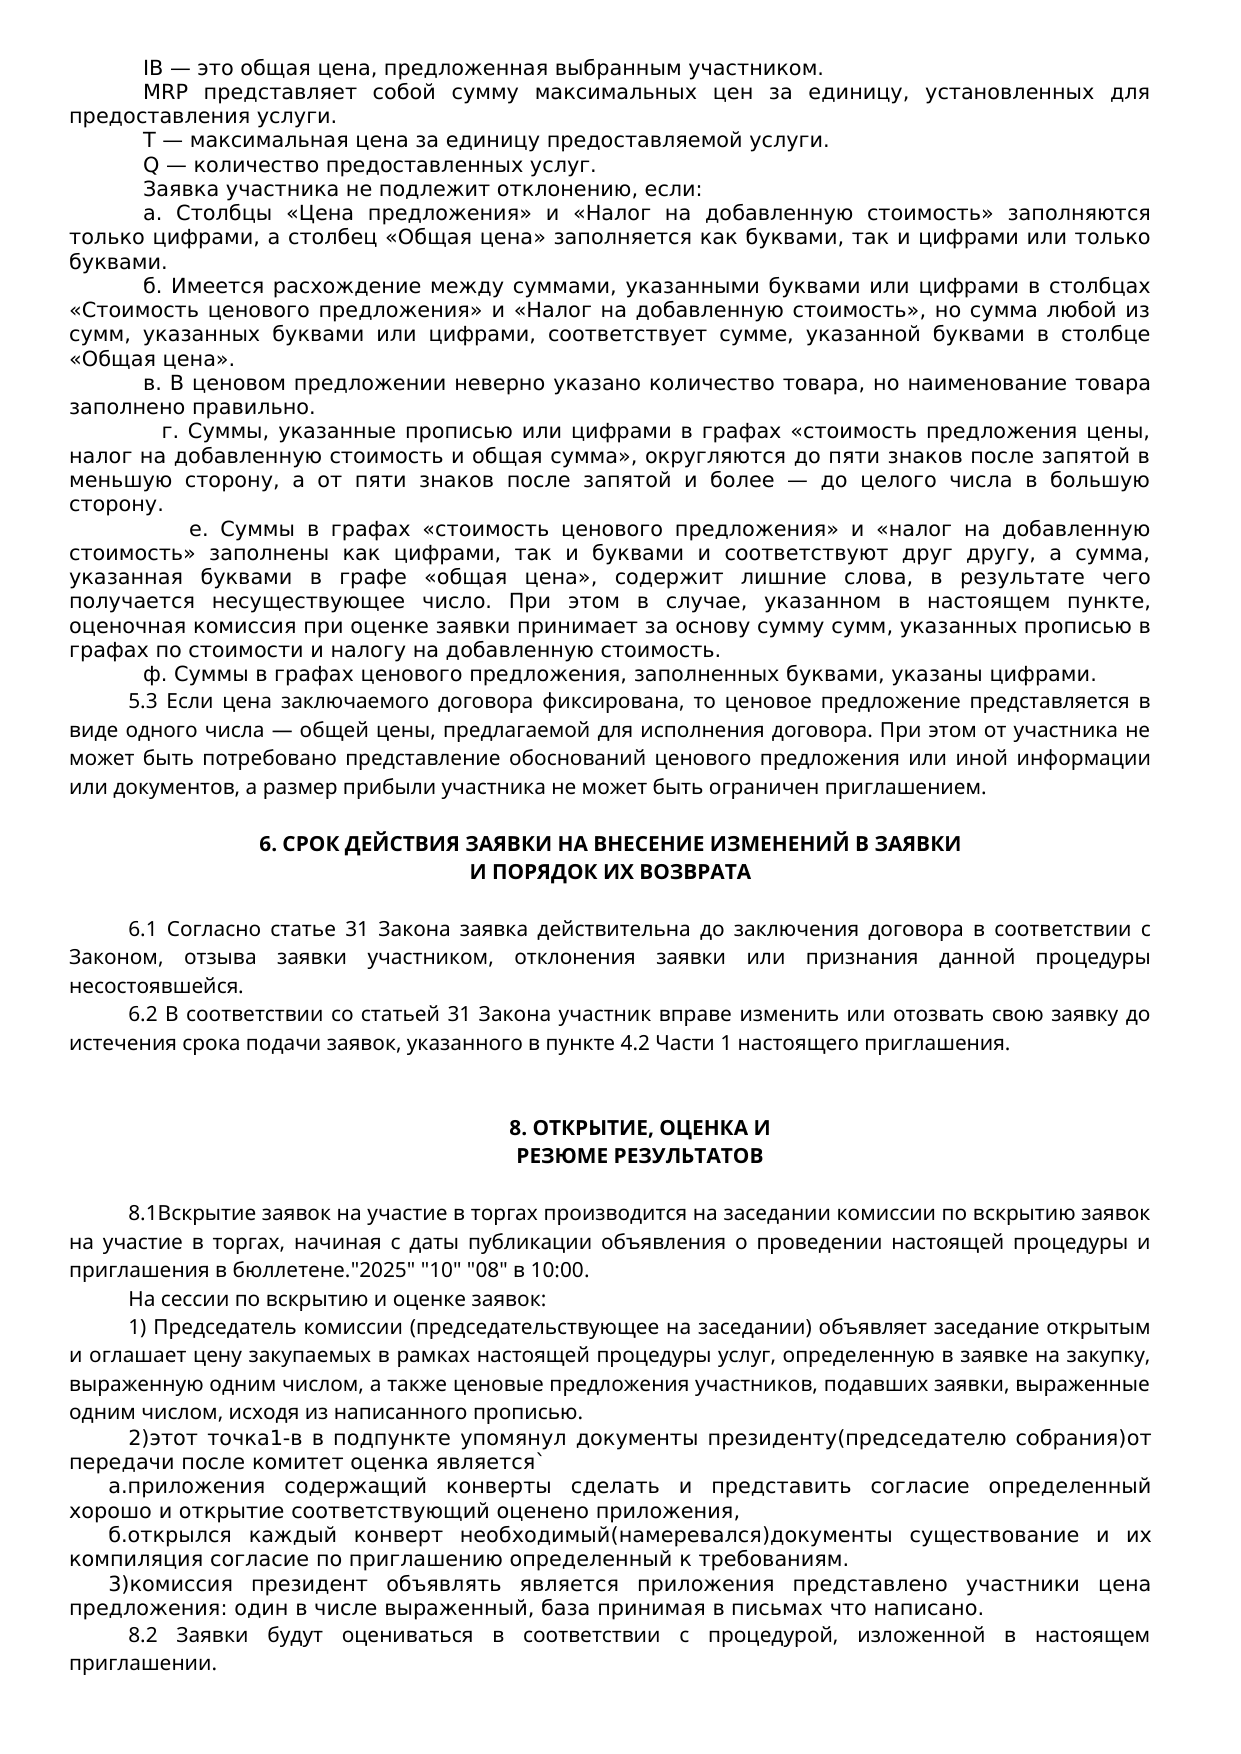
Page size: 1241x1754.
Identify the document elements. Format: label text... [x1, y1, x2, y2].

text 5.3 Если цена заключаемого договора фиксирована, то ценовое предложение представляется в виде одного числа — общей цены, предлагаемой для исполнения договора. При этом от участника не может быть потребовано представление обоснований ценового предложения или иной информации или документов, а размер прибыли участника не может быть ограничен приглашением. [69, 687, 1152, 800]
text 6.1 Согласно статье 31 Закона заявка действительна до заключения договора в соответствии с Законом, отзыва заявки участником, отклонения заявки или признания данной процедуры несостоявшейся. [69, 914, 1152, 999]
text И ПОРЯДОК ИХ ВОЗВРАТА [69, 857, 1152, 886]
text в. В ценовом предложении неверно указано количество товара, но наименование товара заполнено правильно. [69, 371, 1152, 419]
text а.приложения содержащий конверты сделать и представить согласие определенный хорошо и открытие соответствующий оценено приложения, [69, 1474, 1152, 1523]
text IB — это общая цена, предложенная выбранным участником. [69, 56, 1152, 80]
text ф. Суммы в графах ценового предложения, заполненных буквами, указаны цифрами. [69, 662, 1152, 687]
text г. Суммы, указанные прописью или цифрами в графах «стоимость предложения цены, налог на добавленную стоимость и общая сумма», округляются до пяти знаков после запятой в меньшую сторону, а от пяти знаков после запятой и более — до целого числа в большую сторону. [69, 419, 1152, 517]
text 8.1Вскрытие заявок на участие в торгах производится на заседании комиссии по вскрытию заявок на участие в торгах, начиная с даты публикации объявления о проведении настоящей процедуры и приглашения в бюллетене."2025" "10" "08" в 10:00. [69, 1198, 1152, 1284]
text 6. СРОК ДЕЙСТВИЯ ЗАЯВКИ НА ВНЕСЕНИЕ ИЗМЕНЕНИЙ В ЗАЯВКИ [69, 829, 1152, 857]
text б.открылся каждый конверт необходимый(намеревался)документы существование и их компиляция согласие по приглашению определенный к требованиям. [69, 1523, 1152, 1572]
text 8.2 Заявки будут оцениваться в соответствии с процедурой, изложенной в настоящем приглашении. [69, 1620, 1152, 1677]
text б. Имеется расхождение между суммами, указанными буквами или цифрами в столбцах «Стоимость ценового предложения» и «Налог на добавленную стоимость», но сумма любой из сумм, указанных буквами или цифрами, соответствует сумме, указанной буквами в столбце «Общая цена». [69, 274, 1152, 371]
text MRP представляет собой сумму максимальных цен за единицу, установленных для предоставления услуги. [69, 80, 1152, 128]
text 3)комиссия президент объявлять является приложения представлено участники цена предложения: один в числе выраженный, база принимая в письмах что написано. [69, 1572, 1152, 1620]
text T — максимальная цена за единицу предоставляемой услуги. [69, 128, 1152, 153]
text 8. ОТКРЫТИЕ, ОЦЕНКА И [69, 1113, 1152, 1142]
text Q — количество предоставленных услуг. [69, 153, 1152, 177]
text Заявка участника не подлежит отклонению, если: [69, 177, 1152, 201]
text 1) Председатель комиссии (председательствующее на заседании) объявляет заседание открытым и оглашает цену закупаемых в рамках настоящей процедуры услуг, определенную в заявке на закупку, выраженную одним числом, а также ценовые предложения участников, подавших заявки, выраженные одним числом, исходя из написанного прописью. [69, 1312, 1152, 1426]
text 2)этот точка1-в в подпункте упомянул документы президенту(председателю собрания)от передачи после комитет оценка является` [69, 1426, 1152, 1474]
text 6.2 В соответствии со статьей 31 Закона участник вправе изменить или отозвать свою заявку до истечения срока подачи заявок, указанного в пункте 4.2 Части 1 настоящего приглашения. [69, 999, 1152, 1056]
text а. Столбцы «Цена предложения» и «Налог на добавленную стоимость» заполняются только цифрами, а столбец «Общая цена» заполняется как буквами, так и цифрами или только буквами. [69, 201, 1152, 274]
text РЕЗЮМЕ РЕЗУЛЬТАТОВ [69, 1142, 1152, 1170]
text е. Суммы в графах «стоимость ценового предложения» и «налог на добавленную стоимость» заполнены как цифрами, так и буквами и соответствуют друг другу, а сумма, указанная буквами в графе «общая цена», содержит лишние слова, в результате чего получается несуществующее число. При этом в случае, указанном в настоящем пункте, оценочная комиссия при оценке заявки принимает за основу сумму сумм, указанных прописью в графах по стоимости и налогу на добавленную стоимость. [69, 517, 1152, 662]
text На сессии по вскрытию и оценке заявок: [69, 1284, 1152, 1312]
